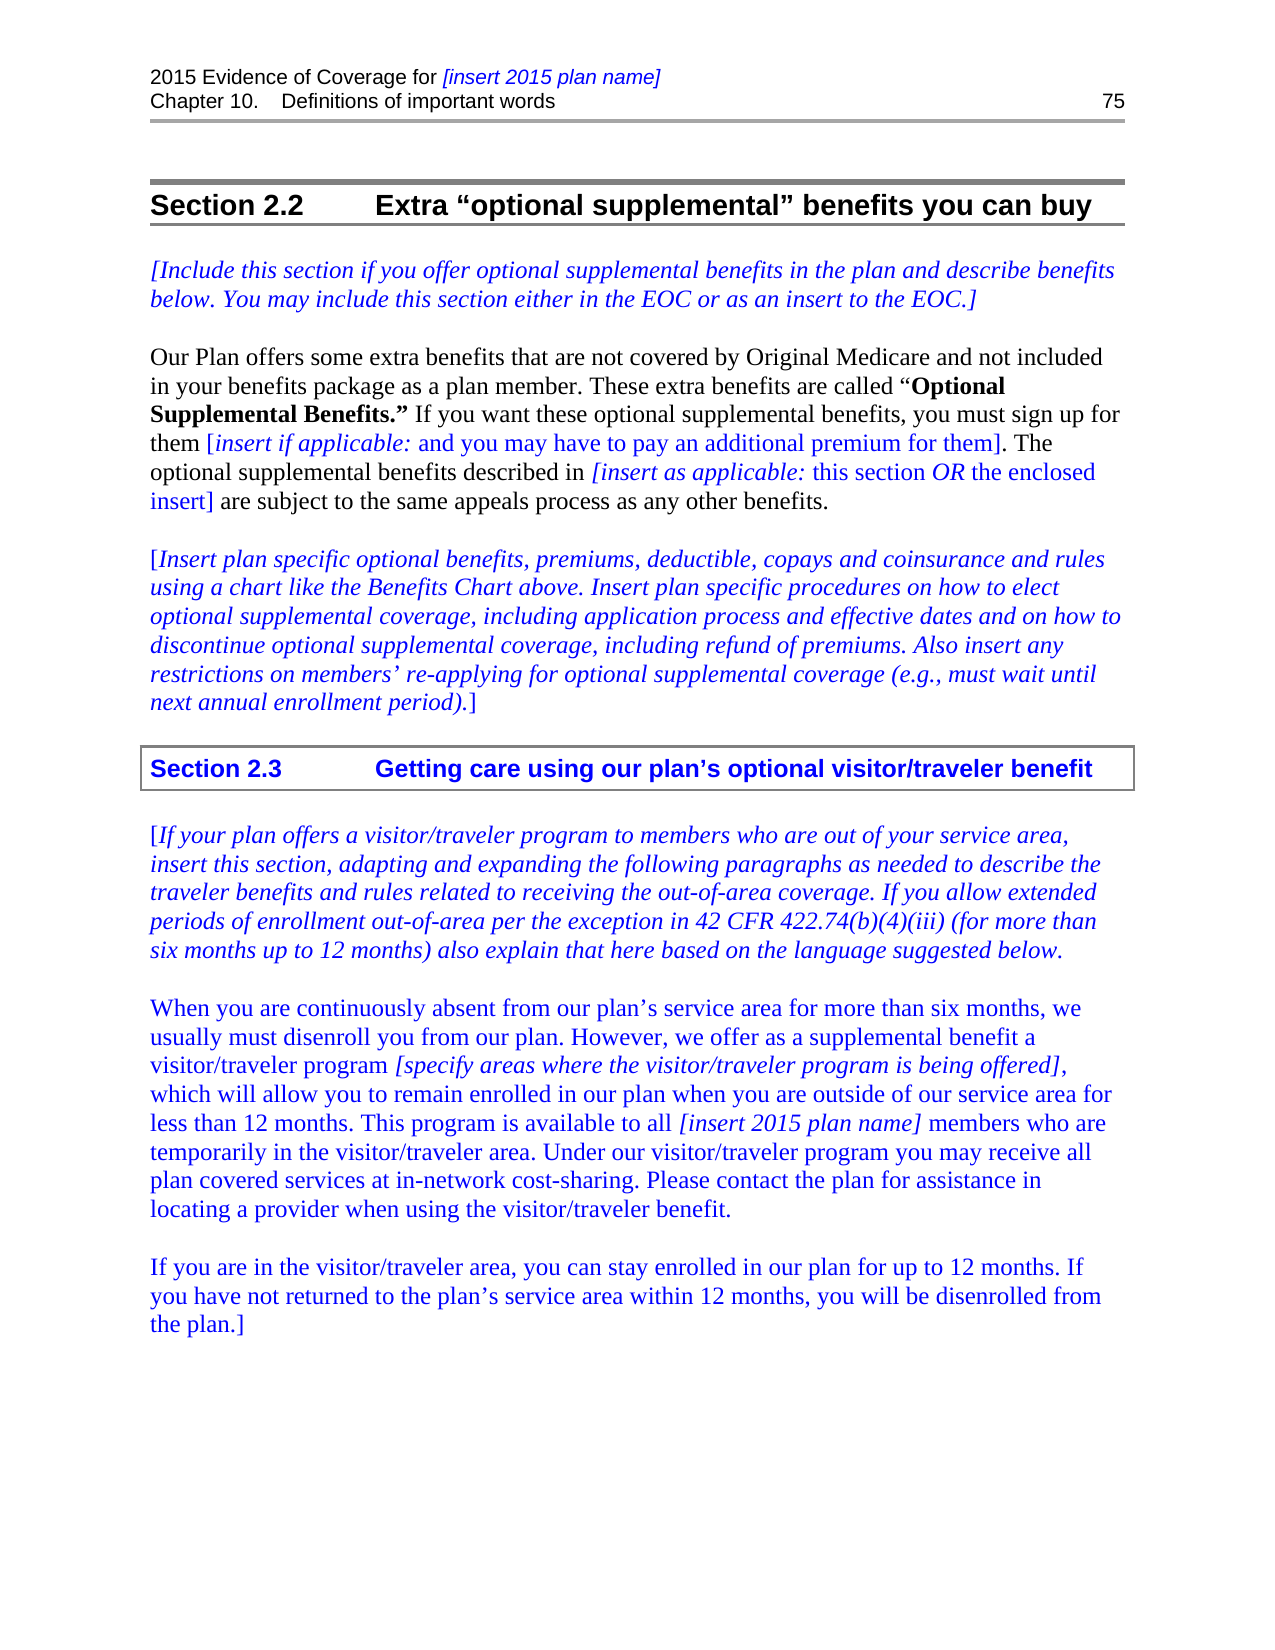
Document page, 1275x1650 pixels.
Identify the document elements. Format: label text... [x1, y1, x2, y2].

subtitle Section 2.2 Extra “optional supplemental” benefits you can buy [150, 185, 1125, 223]
subtitle Section 2.3 Getting care using our plan’s optional visitor/traveler benefit [142, 748, 1133, 789]
text [Include this section if you offer optional supplemental benefits in the plan and describe benefits below. You may include this section either in the EOC or as an insert to the EOC.] [150, 255, 1125, 313]
text Our Plan offers some extra benefits that are not covered by Original Medicare and not included in your benefits package as a plan member. These extra benefits are called “Optional Supplemental Benefits.” If you want these optional supplemental benefits, you must sign up for them [insert if applicable: and you may have to pay an additional premium for them]. The optional supplemental benefits described in [insert as applicable: this section OR the enclosed insert] are subject to the same appeals process as any other benefits. [150, 342, 1125, 514]
text When you are continuously absent from our plan’s service area for more than six months, we usually must disenroll you from our plan. However, we offer as a supplemental benefit a visitor/traveler program [specify areas where the visitor/traveler program is being offered], which will allow you to remain enrolled in our plan when you are outside of our service area for less than 12 months. This program is available to all [insert 2015 plan name] members who are temporarily in the visitor/traveler area. Under our visitor/traveler program you may receive all plan covered services at in-network cost-sharing. Please contact the plan for assistance in locating a provider when using the visitor/traveler benefit. [150, 993, 1125, 1223]
text [Insert plan specific optional benefits, premiums, deductible, copays and coinsurance and rules using a chart like the Benefits Chart above. Insert plan specific procedures on how to elect optional supplemental coverage, including application process and effective dates and on how to discontinue optional supplemental coverage, including refund of premiums. Also insert any restrictions on members’ re-applying for optional supplemental coverage (e.g., must wait until next annual enrollment period).] [150, 544, 1125, 716]
text [If your plan offers a visitor/traveler program to members who are out of your service area, insert this section, adapting and expanding the following paragraphs as needed to describe the traveler benefits and rules related to receiving the out-of-area coverage. If you allow extended periods of enrollment out-of-area per the exception in 42 CFR 422.74(b)(4)(iii) (for more than six months up to 12 months) also explain that here based on the language suggested below. [150, 820, 1125, 964]
text If you are in the visitor/traveler area, you can stay enrolled in our plan for up to 12 months. If you have not returned to the plan’s service area within 12 months, you will be disenrolled from the plan.] [150, 1252, 1125, 1338]
